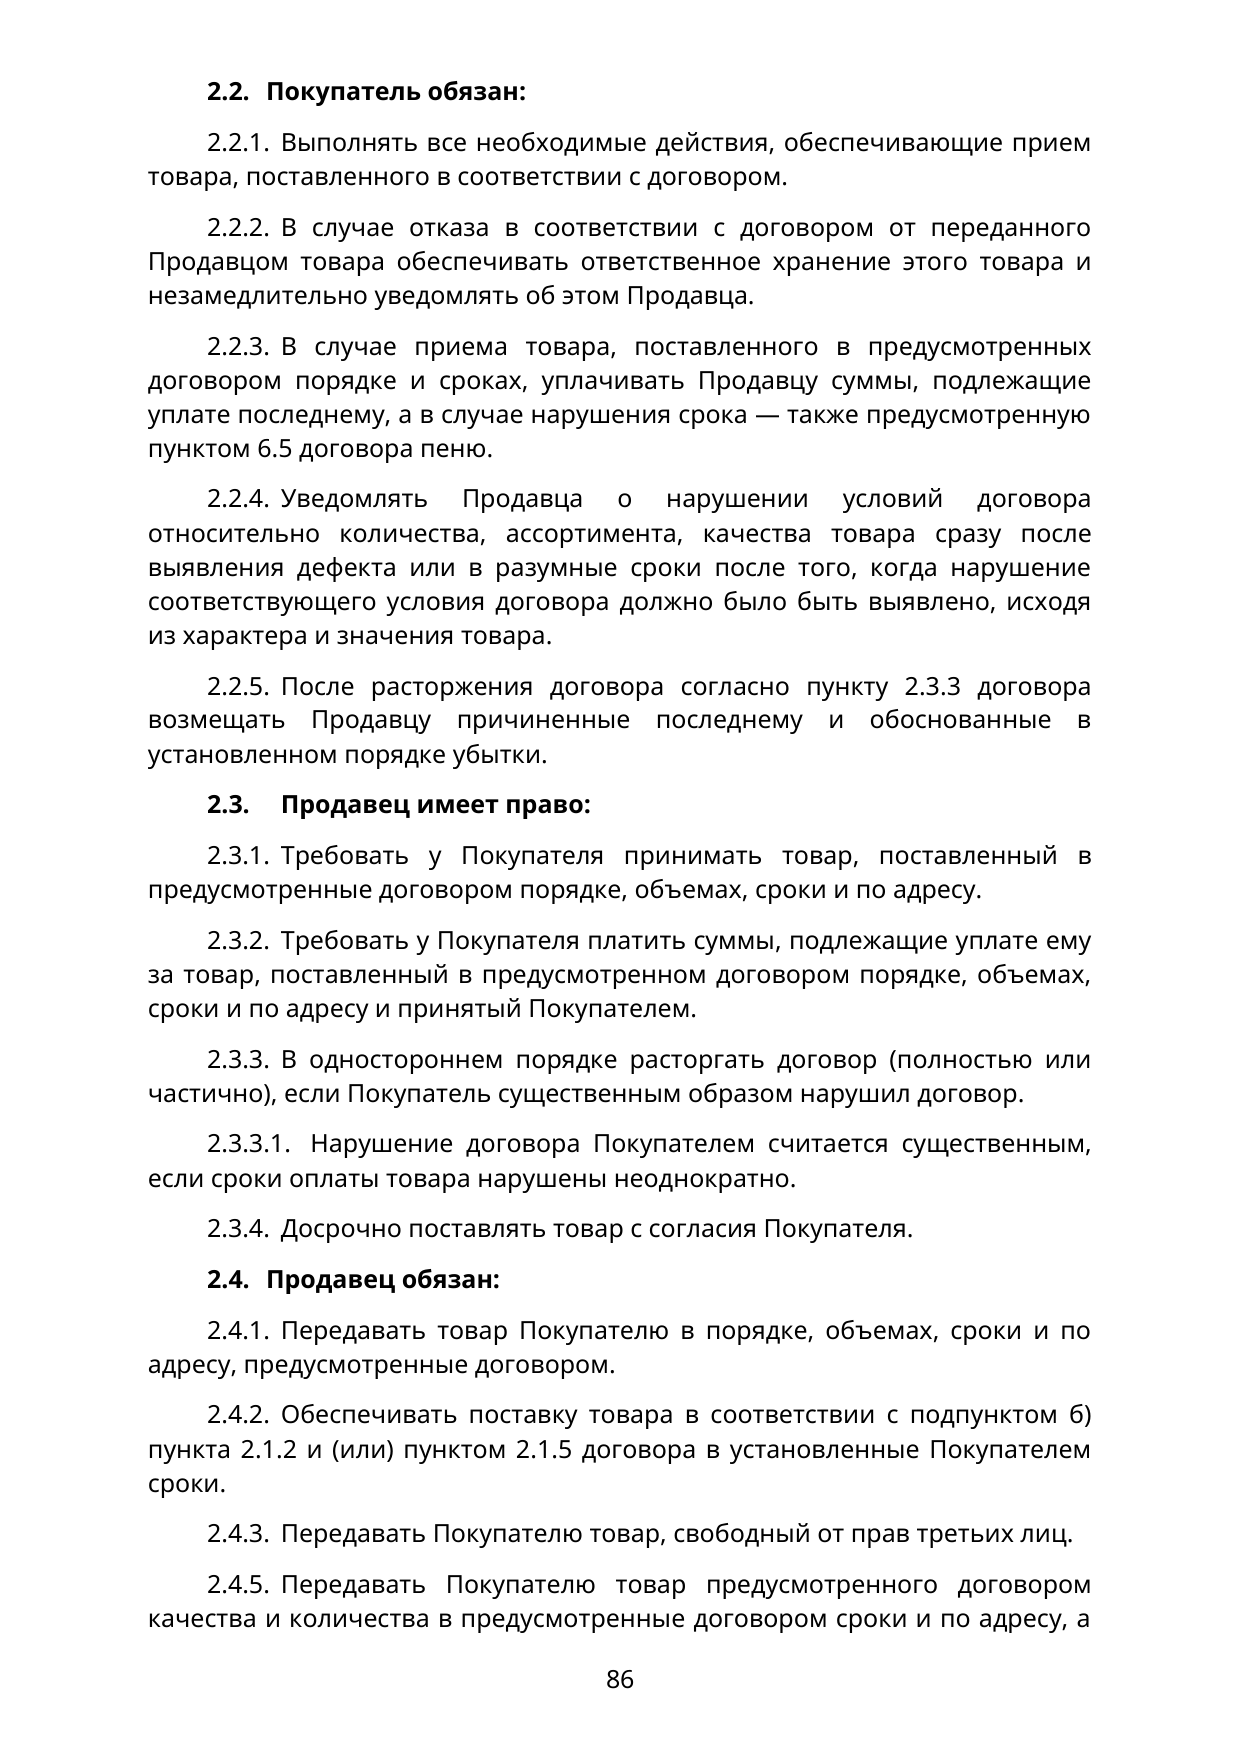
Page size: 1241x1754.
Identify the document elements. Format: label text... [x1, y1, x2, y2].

text 2.4. Продавец обязан: [148, 1262, 1092, 1296]
text 2.3.2. Требовать у Покупателя платить суммы, подлежащие уплате ему за товар, поставленный в предусмотренном договором порядке, объемах, сроки и по адресу и принятый Покупателем. [148, 922, 1092, 1025]
text 2.2.1. Выполнять все необходимые действия, обеспечивающие прием товара, поставленного в соответствии с договором. [148, 124, 1092, 193]
text 2.3.1. Требовать у Покупателя принимать товар, поставленный в предусмотренные договором порядке, объемах, сроки и по адресу. [148, 838, 1092, 906]
text 2.4.2. Обеспечивать поставку товара в соответствии с подпунктом б) пункта 2.1.2 и (или) пунктом 2.1.5 договора в установленные Покупателем сроки. [148, 1397, 1092, 1499]
text 2.4.3. Передавать Покупателю товар, свободный от прав третьих лиц. [148, 1516, 1092, 1550]
text 2.2.2. В случае отказа в соответствии с договором от переданного Продавцом товара обеспечивать ответственное хранение этого товара и незамедлительно уведомлять об этом Продавца. [148, 209, 1092, 312]
text 2.2.4. Уведомлять Продавца о нарушении условий договора относительно количества, ассортимента, качества товара сразу после выявления дефекта или в разумные сроки после того, когда нарушение соответствующего условия договора должно было быть выявлено, исходя из характера и значения товара. [148, 481, 1092, 651]
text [148, 1567, 1092, 1635]
text 2.4.1. Передавать товар Покупателю в порядке, объемах, сроки и по адресу, предусмотренные договором. [148, 1312, 1092, 1381]
text 2.3. Продавец имеет право: [148, 787, 1092, 821]
text 2.3.3. В одностороннем порядке расторгать договор (полностью или частично), если Покупатель существенным образом нарушил договор. [148, 1041, 1092, 1109]
text 2.2.3. В случае приема товара, поставленного в предусмотренных договором порядке и сроках, уплачивать Продавцу суммы, подлежащие уплате последнему, а в случае нарушения срока — также предусмотренную пунктом 6.5 договора пеню. [148, 328, 1092, 464]
text 2.2.5. После расторжения договора согласно пункту 2.3.3 договора возмещать Продавцу причиненные последнему и обоснованные в установленном порядке убытки. [148, 668, 1092, 770]
text 2.3.3.1. Нарушение договора Покупателем считается существенным, если сроки оплаты товара нарушены неоднократно. [148, 1126, 1092, 1194]
text 2.3.4. Досрочно поставлять товар с согласия Покупателя. [148, 1211, 1092, 1245]
text 2.2. Покупатель обязан: [148, 74, 1092, 108]
